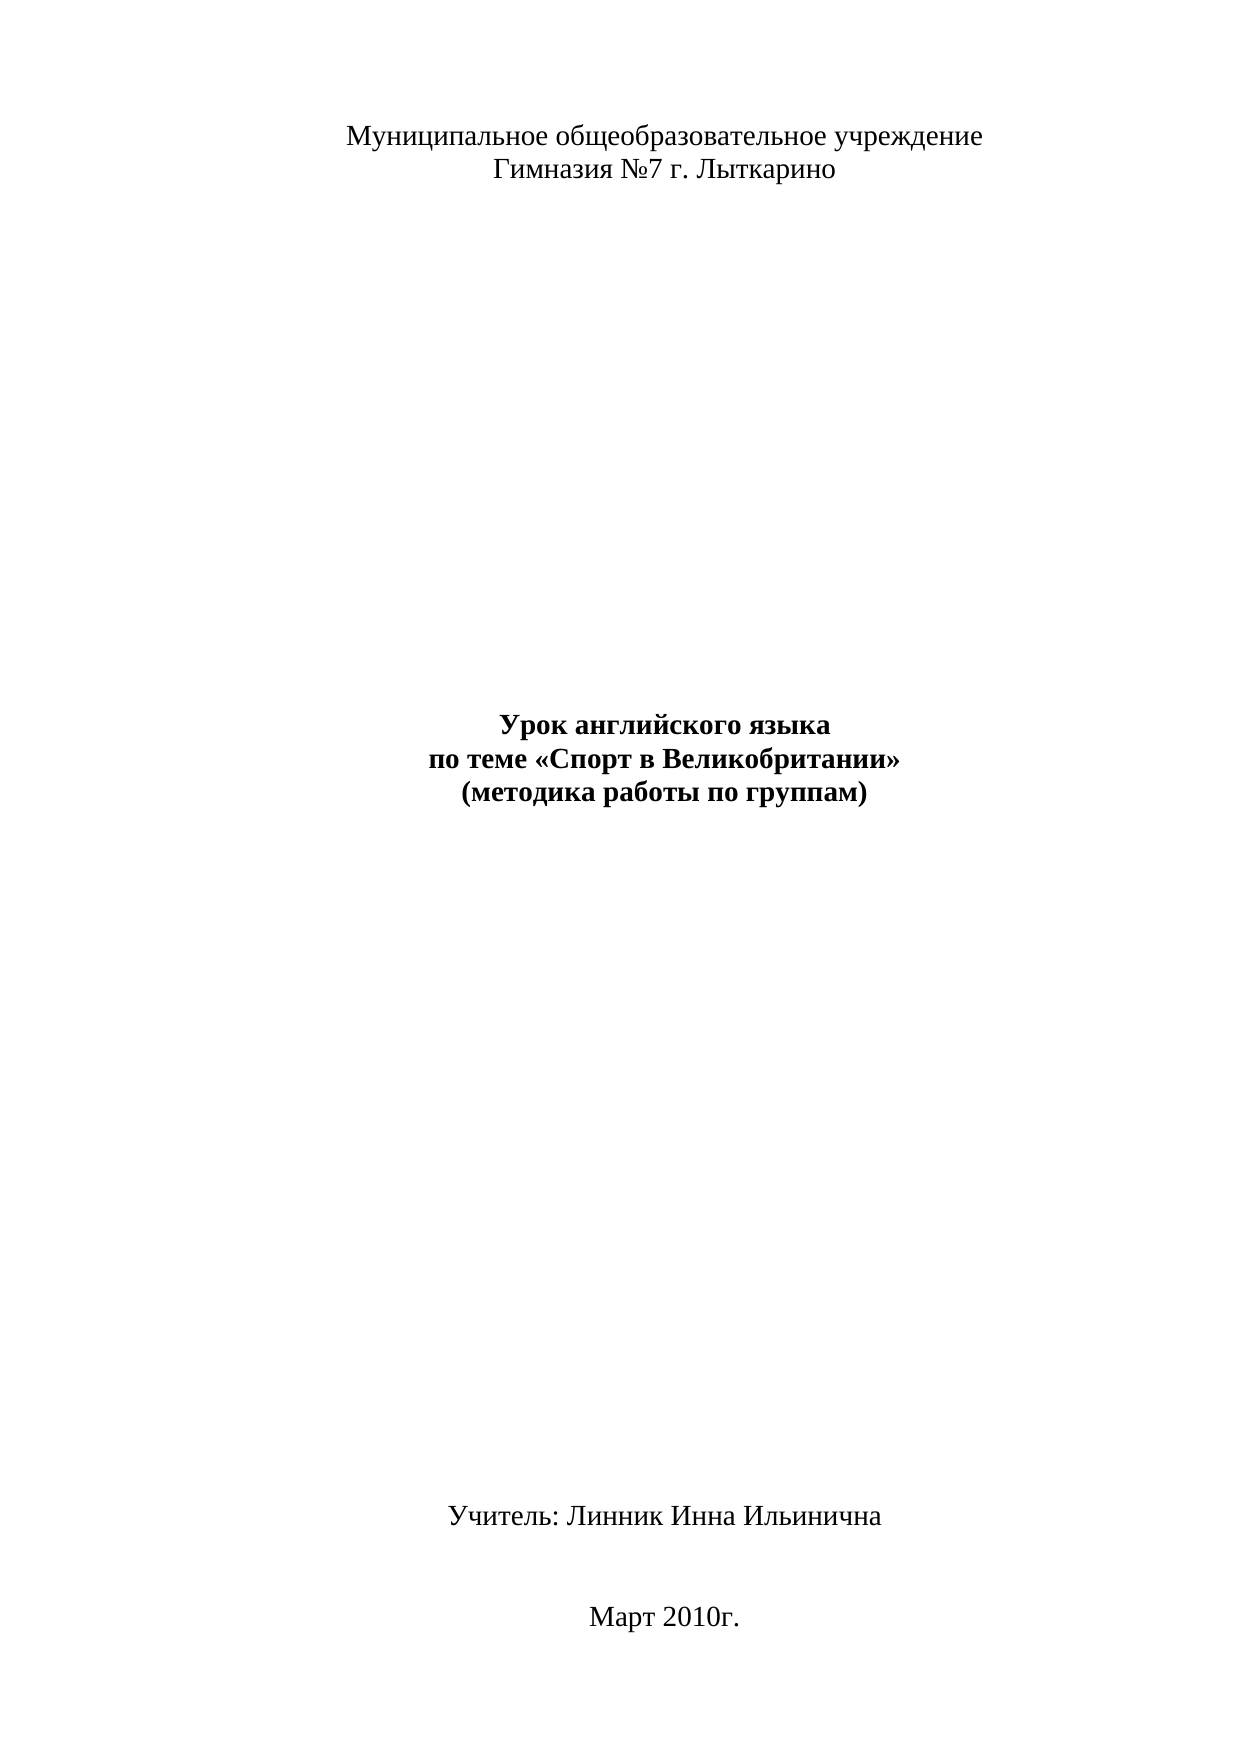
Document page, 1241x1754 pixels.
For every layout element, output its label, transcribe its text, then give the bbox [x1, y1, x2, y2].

text (методика работы по группам) [177, 774, 1152, 808]
text Муниципальное общеобразовательное учреждение [177, 118, 1152, 152]
text Урок английского языка [177, 707, 1152, 741]
text Гимназия №7 г. Лыткарино [177, 152, 1152, 185]
text Март 2010г. [177, 1599, 1152, 1632]
text по теме «Спорт в Великобритании» [177, 741, 1152, 774]
text Учитель: Линник Инна Ильинична [177, 1498, 1152, 1532]
